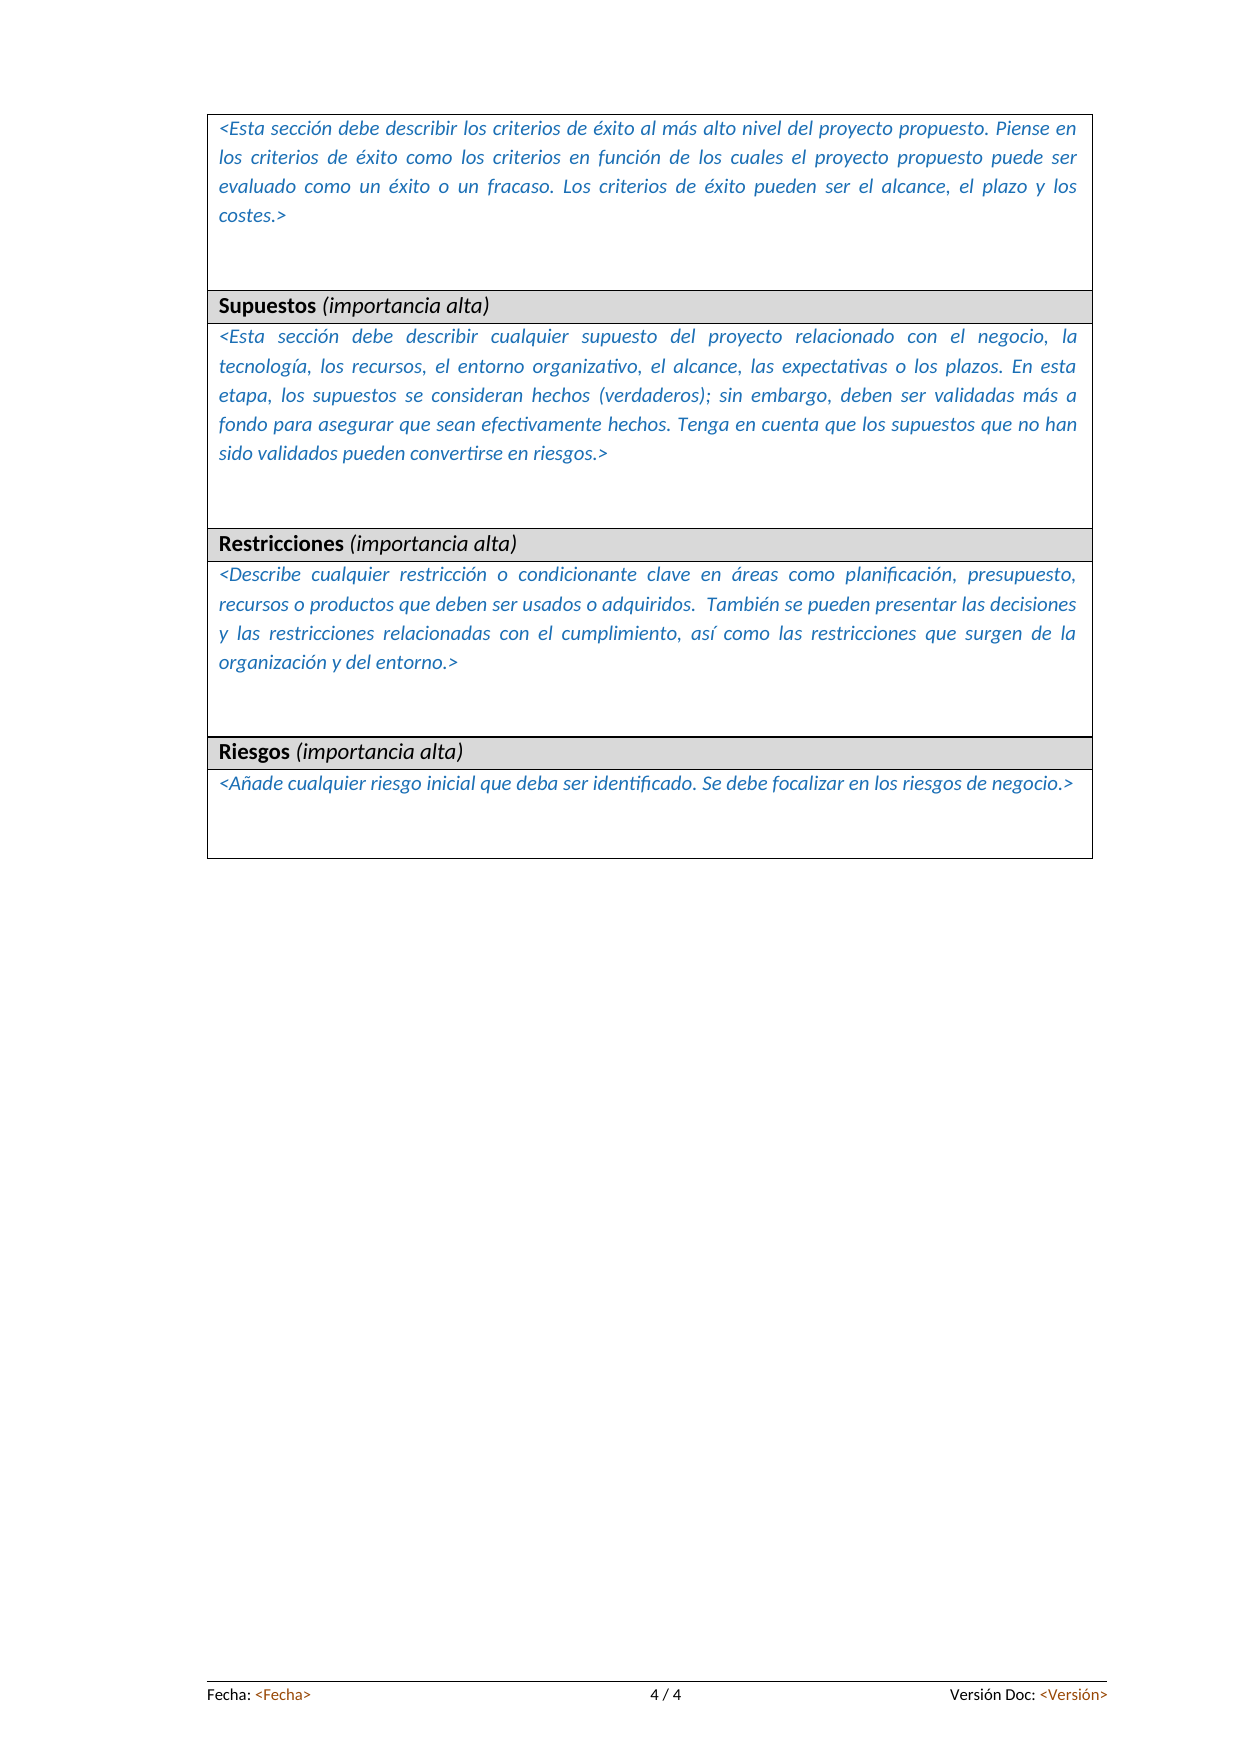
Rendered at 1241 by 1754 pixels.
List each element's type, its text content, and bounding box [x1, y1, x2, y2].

table_cell <Esta sección debe describir cualquier supuesto del proyecto relacionado con el negocio, la tecnología, los recursos, el entorno organizativo, el alcance, las expectativas o los plazos. En esta etapa, los supuestos se consideran hechos (verdaderos); sin embargo, deben ser validadas más a fondo para asegurar que sean efectivamente hechos. Tenga en cuenta que los supuestos que no han sido validados pueden convertirse en riesgos.> [208, 324, 1092, 528]
table_cell <Añade cualquier riesgo inicial que deba ser identificado. Se debe focalizar en los riesgos de negocio.> [208, 770, 1092, 858]
table_cell <Esta sección debe describir los criterios de éxito al más alto nivel del proyecto propuesto. Piense en los criterios de éxito como los criterios en función de los cuales el proyecto propuesto puede ser evaluado como un éxito o un fracaso. Los criterios de éxito pueden ser el alcance, el plazo y los costes.> [208, 115, 1092, 290]
table_cell Riesgos (importancia alta) [208, 738, 1092, 769]
table_cell <Describe cualquier restricción o condicionante clave en áreas como planificación, presupuesto, recursos o productos que deben ser usados o adquiridos. También se pueden presentar las decisiones y las restricciones relacionadas con el cumplimiento, así como las restricciones que surgen de la organización y del entorno.> [208, 562, 1092, 736]
table_cell Supuestos (importancia alta) [208, 291, 1092, 323]
table_cell Restricciones (importancia alta) [208, 529, 1092, 561]
